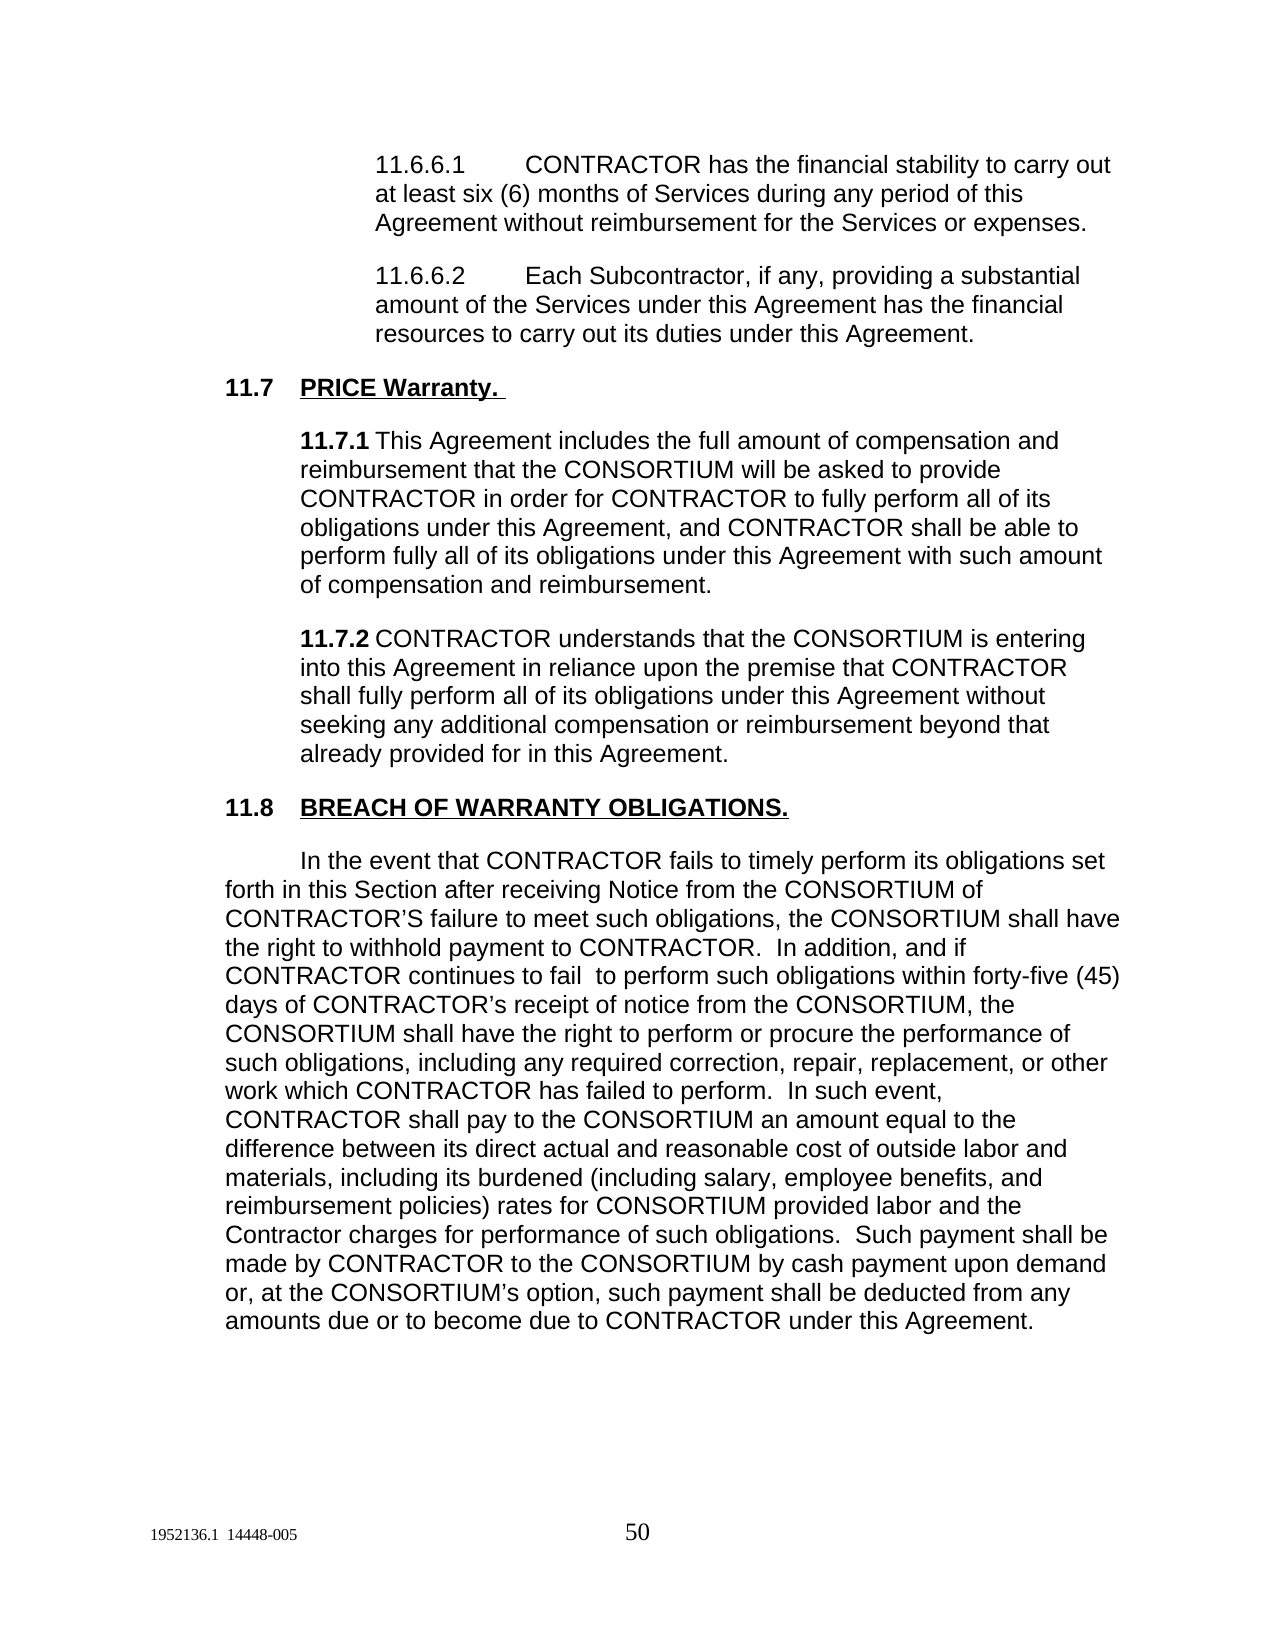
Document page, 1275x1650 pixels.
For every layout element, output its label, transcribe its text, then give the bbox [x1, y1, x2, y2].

text PRICE Warranty. [225, 372, 1125, 401]
text CONTRACTOR understands that the CONSORTIUM is entering into this Agreement in reliance upon the premise that CONTRACTOR shall fully perform all of its obligations under this Agreement without seeking any additional compensation or reimbursement beyond that already provided for in this Agreement. [300, 624, 1125, 767]
text Each Subcontractor, if any, providing a substantial amount of the Services under this Agreement has the financial resources to carry out its duties under this Agreement. [375, 261, 1125, 347]
text In the event that CONTRACTOR fails to timely perform its obligations set forth in this Section after receiving Notice from the CONSORTIUM of CONTRACTOR’S failure to meet such obligations, the CONSORTIUM shall have the right to withhold payment to CONTRACTOR. In addition, and if CONTRACTOR continues to fail to perform such obligations within forty-five (45) days of CONTRACTOR’s receipt of notice from the CONSORTIUM, the CONSORTIUM shall have the right to perform or procure the performance of such obligations, including any required correction, repair, replacement, or other work which CONTRACTOR has failed to perform. In such event, CONTRACTOR shall pay to the CONSORTIUM an amount equal to the difference between its direct actual and reasonable cost of outside labor and materials, including its burdened (including salary, employee benefits, and reimbursement policies) rates for CONSORTIUM provided labor and the Contractor charges for performance of such obligations. Such payment shall be made by CONTRACTOR to the CONSORTIUM by cash payment upon demand or, at the CONSORTIUM’s option, such payment shall be deducted from any amounts due or to become due to CONTRACTOR under this Agreement. [225, 846, 1125, 1335]
text This Agreement includes the full amount of compensation and reimbursement that the CONSORTIUM will be asked to provide CONTRACTOR in order for CONTRACTOR to fully perform all of its obligations under this Agreement, and CONTRACTOR shall be able to perform fully all of its obligations under this Agreement with such amount of compensation and reimbursement. [300, 426, 1125, 599]
text BREACH OF WARRANTY OBLIGATIONS. [225, 792, 1125, 821]
text CONTRACTOR has the financial stability to carry out at least six (6) months of Services during any period of this Agreement without reimbursement for the Services or expenses. [375, 150, 1125, 236]
